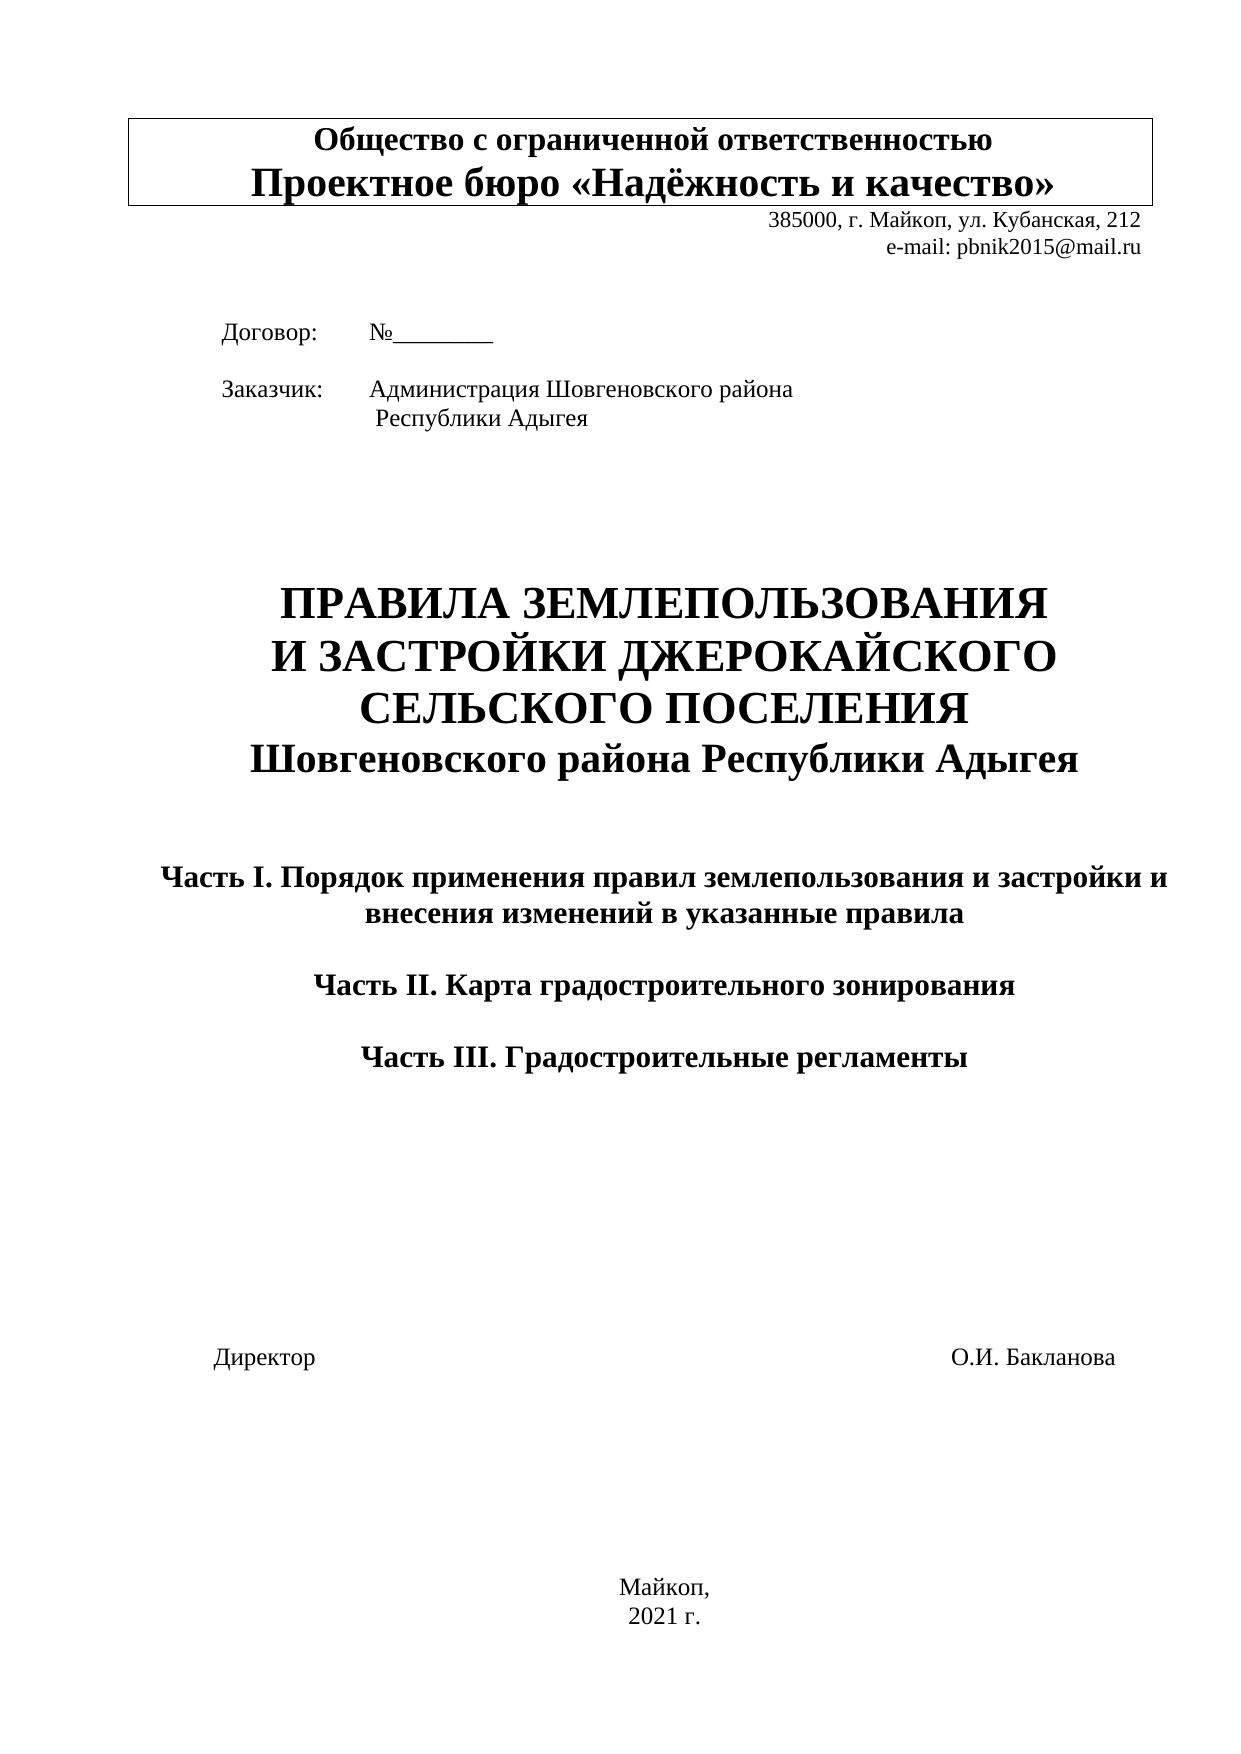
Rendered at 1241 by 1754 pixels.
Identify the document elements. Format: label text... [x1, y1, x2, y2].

table_cell 385000, г. Майкоп, ул. Кубанская, 212 e-mail: pbnik2015@mail.ru [129, 206, 1152, 259]
text Часть II. Карта градостроительного зонирования [148, 966, 1181, 1002]
text Шовгеновского района Республики Адыгея [148, 733, 1181, 781]
table_header [129, 119, 153, 205]
text Республики Адыгея [295, 403, 1181, 432]
text Часть I. Порядок применения правил землепользования и застройки и внесения изменений в указанные правила [148, 858, 1181, 930]
text Майкоп, 2021 г. [148, 1572, 1181, 1629]
text Часть III. Градостроительные регламенты [148, 1038, 1181, 1074]
text Договор: №________ [221, 317, 1181, 345]
text Заказчик: Администрация Шовгеновского района [221, 374, 1181, 403]
text Директор О.И. Бакланова [148, 1342, 1181, 1371]
text ПРАВИЛА ЗЕМЛЕПОЛЬЗОВАНИЯ И ЗАСТРОЙКИ ДЖЕРОКАЙСКОГО СЕЛЬСКОГО ПОСЕЛЕНИЯ [148, 575, 1181, 733]
table_header Общество с ограниченной ответственностью Проектное бюро «Надёжность и качество» [154, 119, 1152, 205]
